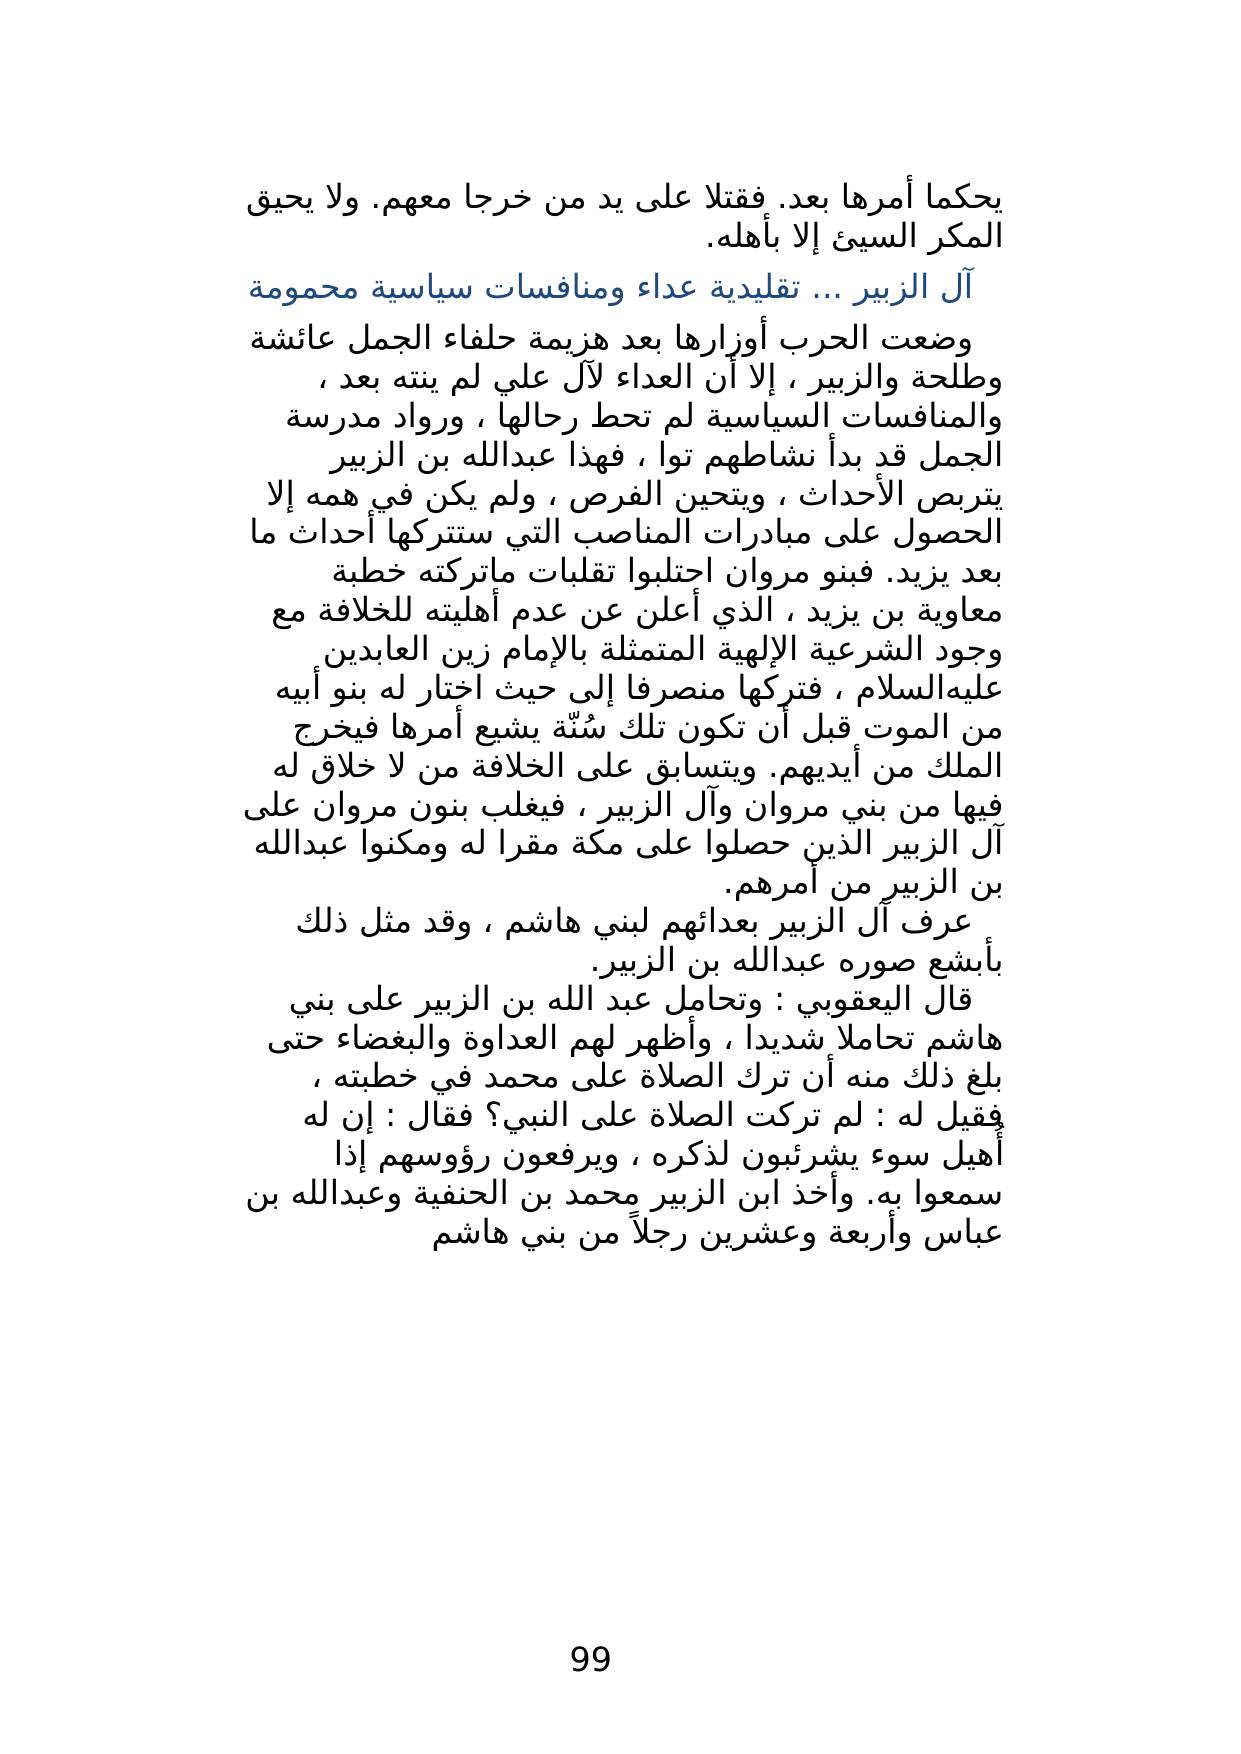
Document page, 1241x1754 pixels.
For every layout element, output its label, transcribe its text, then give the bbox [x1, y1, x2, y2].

text قال اليعقوبي : وتحامل عبد الله بن الزبير على بني هاشم تحاملا شديدا ، وأظهر لهم العداوة والبغضاء حتى بلغ ذلك منه أن ترك الصلاة على محمد في خطبته ، فقيل له : لم تركت الصلاة على النبي؟ فقال : إن له أُهيل سوء يشرئبون لذكره ، ويرفعون رؤوسهم إذا سمعوا به. وأخذ ابن الزبير محمد بن الحنفية وعبدالله بن عباس وأربعة وعشرين رجلاً من بني هاشم [236, 979, 1004, 1251]
text عرف آل الزبير بعدائهم لبني هاشم ، وقد مثل ذلك بأبشع صوره عبدالله بن الزبير. [236, 902, 1004, 979]
text يحكما أمرها بعد. فقتلا على يد من خرجا معهم. ولا يحيق المكر السيئ إلا بأهله. [236, 177, 1004, 255]
subtitle آل الزبير ... تقليدية عداء ومنافسات سياسية محمومة [236, 267, 1004, 306]
text وضعت الحرب أوزارها بعد هزيمة حلفاء الجمل عائشة وطلحة والزبير ، إلا أن العداء لآل علي لم ينته بعد ، والمنافسات السياسية لم تحط رحالها ، ورواد مدرسة الجمل قد بدأ نشاطهم توا ، فهذا عبدالله بن الزبير يتربص الأحداث ، ويتحين الفرص ، ولم يكن في همه إلا الحصول على مبادرات المناصب التي ستتركها أحداث ما بعد يزيد. فبنو مروان احتلبوا تقلبات ماتركته خطبة معاوية بن يزيد ، الذي أعلن عن عدم أهليته للخلافة مع وجود الشرعية الإلهية المتمثلة بالإمام زين العابدين عليه‌السلام ، فتركها منصرفا إلى حيث اختار له بنو أبيه من الموت قبل أن تكون تلك سُنّة يشيع أمرها فيخرج الملك من أيديهم. ويتسابق على الخلافة من لا خلاق له فيها من بني مروان وآل الزبير ، فيغلب بنون مروان على آل الزبير الذين حصلوا على مكة مقرا له ومكنوا عبدالله بن الزبير من أمرهم. [236, 319, 1004, 902]
